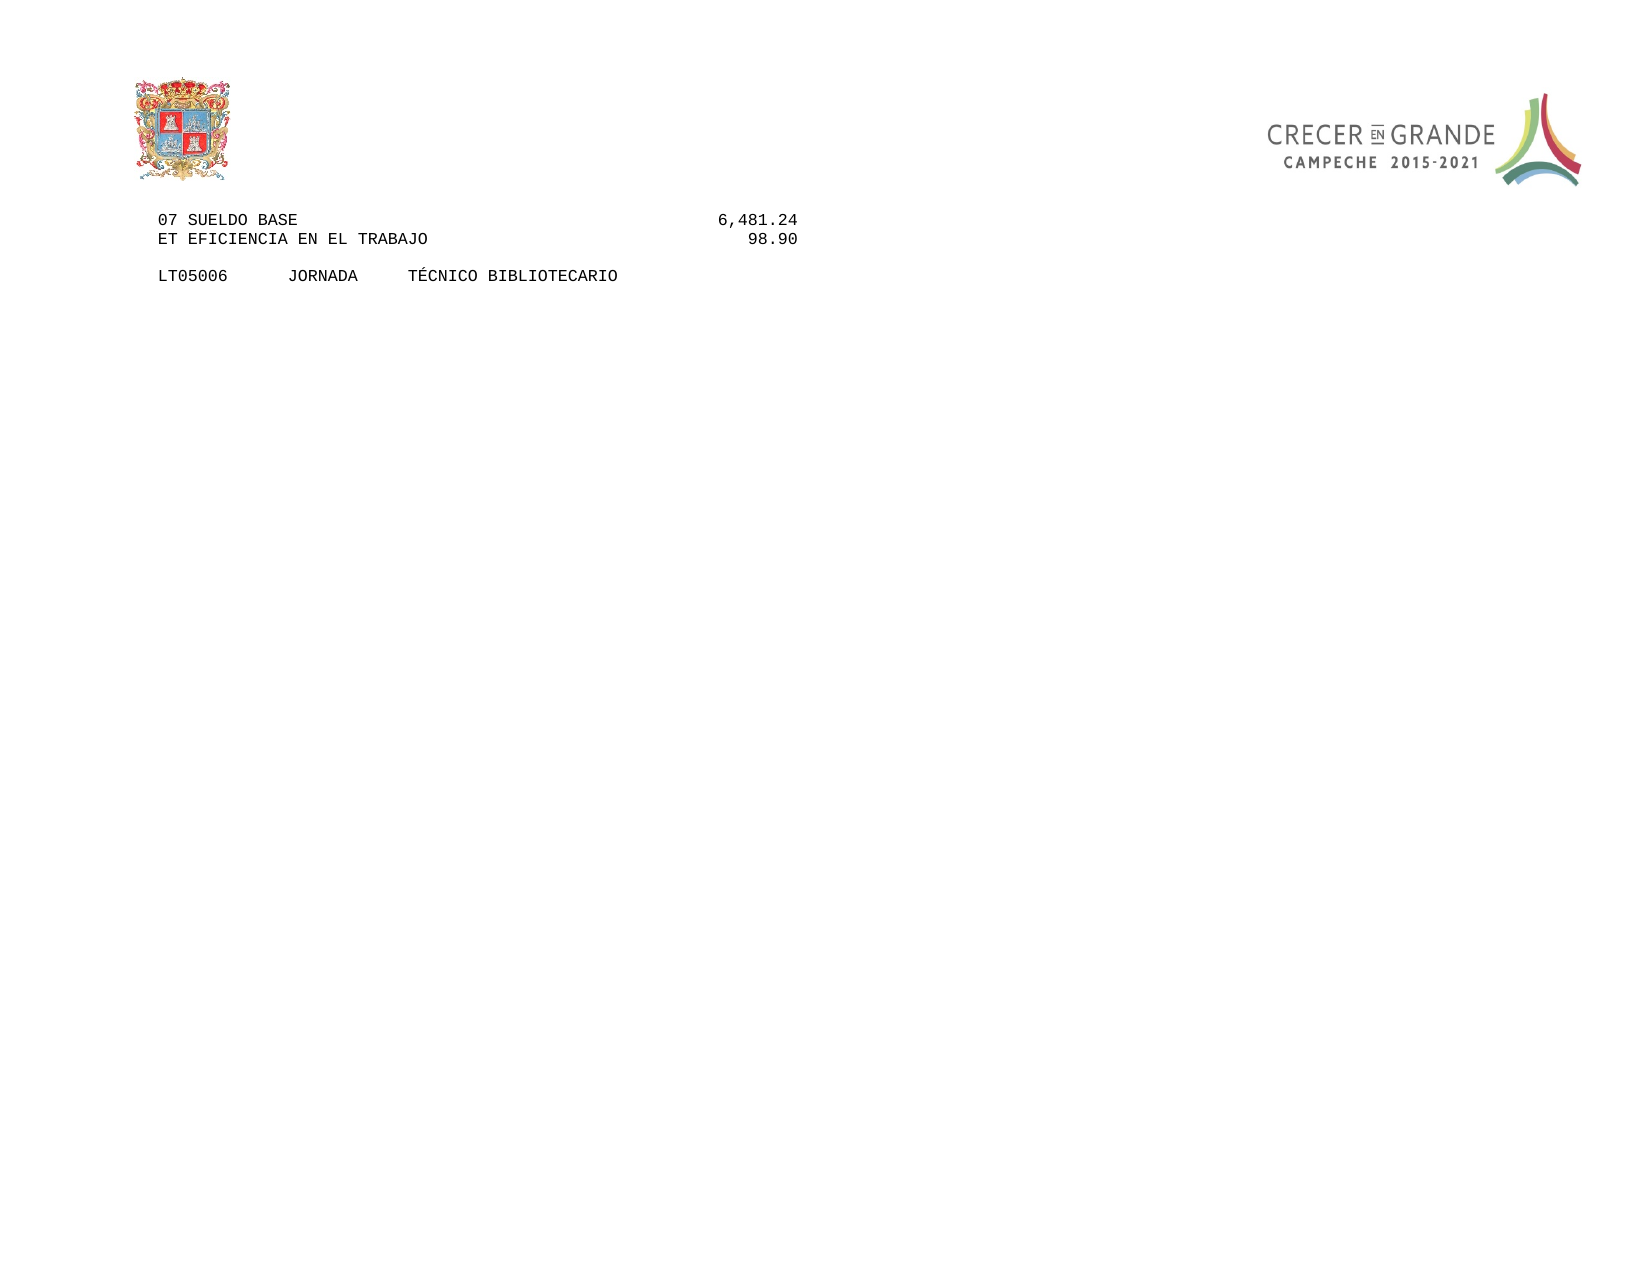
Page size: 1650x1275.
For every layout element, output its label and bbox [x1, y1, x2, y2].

picture [133, 77, 231, 181]
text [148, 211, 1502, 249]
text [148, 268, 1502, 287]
picture [1262, 87, 1586, 190]
